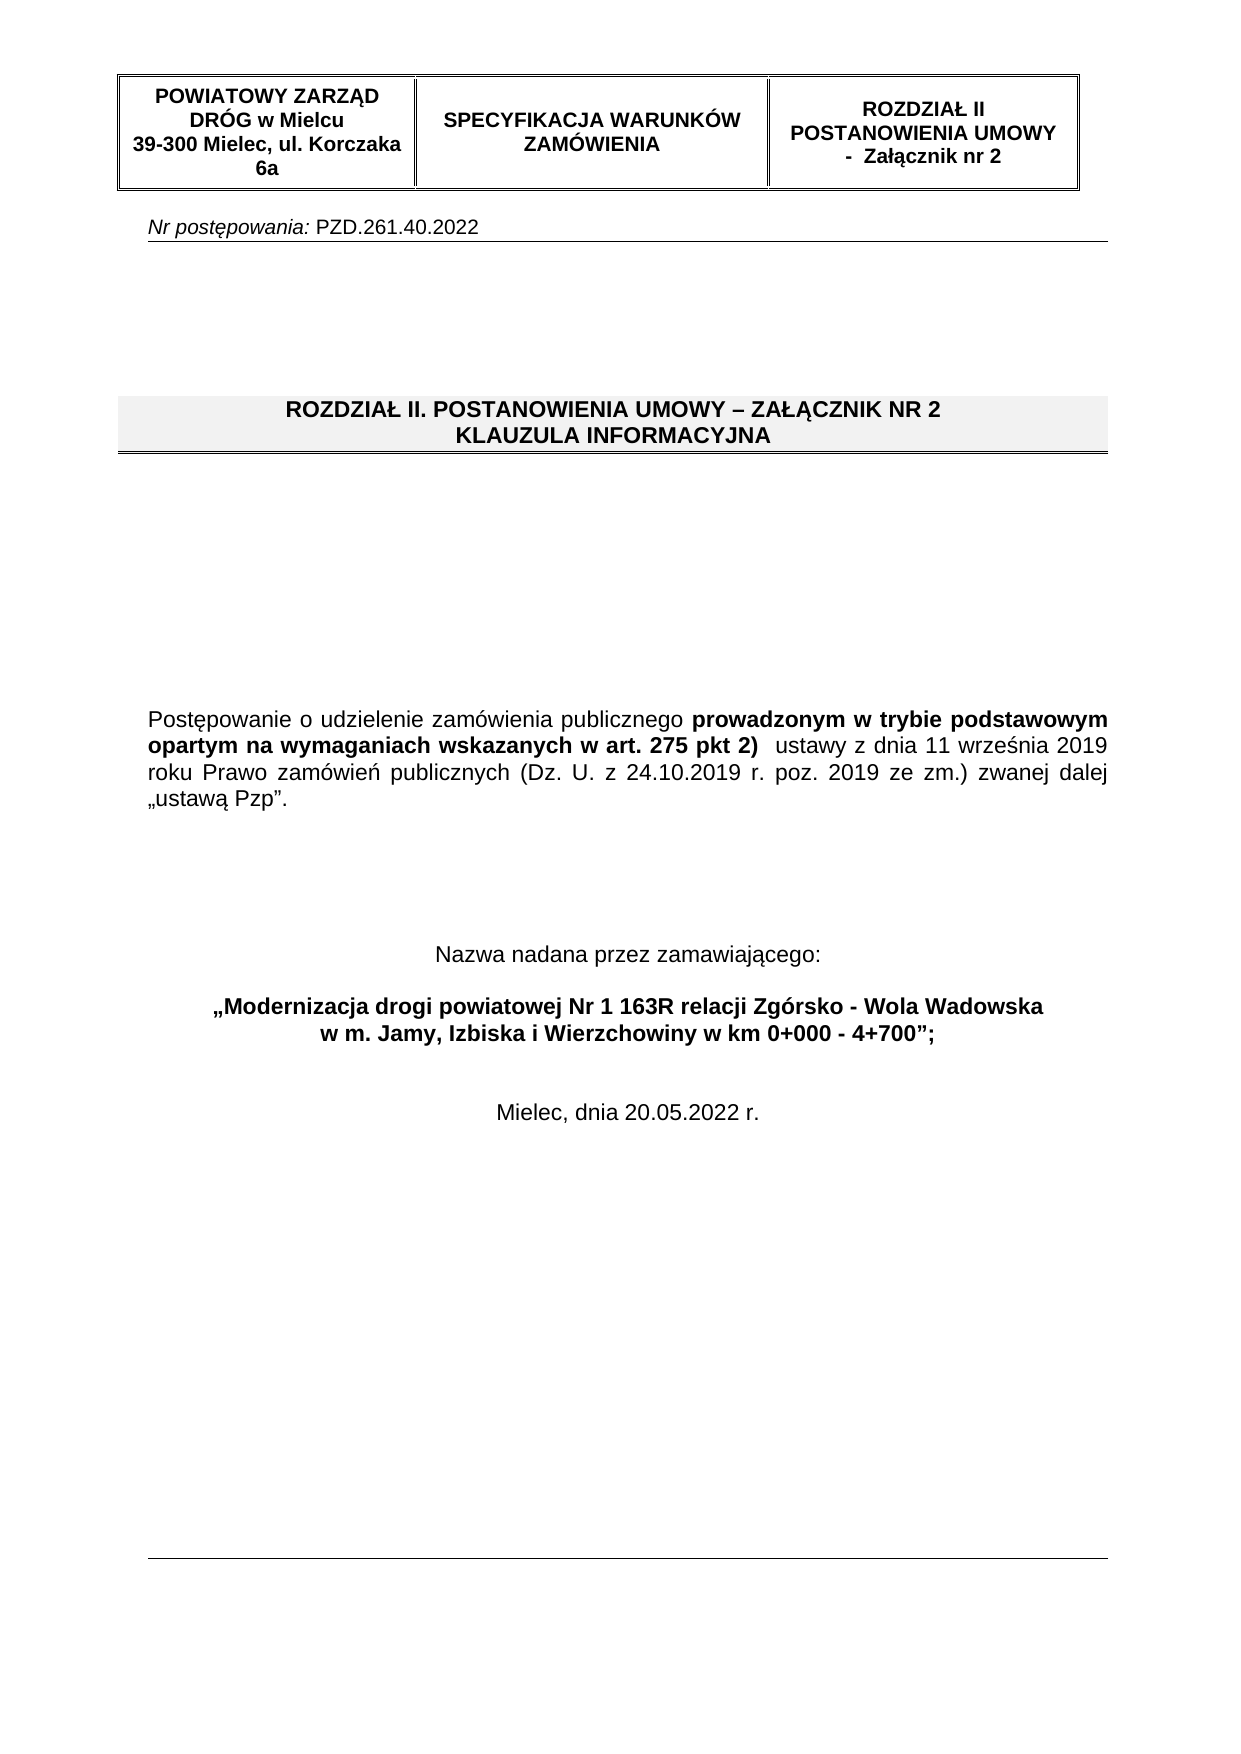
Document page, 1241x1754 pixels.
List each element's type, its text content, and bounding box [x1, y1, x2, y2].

text KLAUZULA INFORMACYJNA [118, 422, 1108, 451]
text Postępowanie o udzielenie zamówienia publicznego prowadzonym w trybie podstawowym opartym na wymaganiach wskazanych w art. 275 pkt 2) ustawy z dnia 11 września 2019 roku Prawo zamówień publicznych (Dz. U. z 24.10.2019 r. poz. 2019 ze zm.) zwanej dalej „ustawą Pzp”. [148, 706, 1108, 811]
text Nazwa nadana przez zamawiającego: [148, 941, 1108, 967]
text „Modernizacja drogi powiatowej Nr 1 163R relacji Zgórsko - Wola Wadowska w m. Jamy, Izbiska i Wierzchowiny w km 0+000 - 4+700”; [148, 993, 1108, 1046]
text ROZDZIAŁ II. POSTANOWIENIA UMOWY – ZAŁĄCZNIK NR 2 [118, 396, 1108, 422]
text Mielec, dnia 20.05.2022 r. [148, 1099, 1108, 1125]
